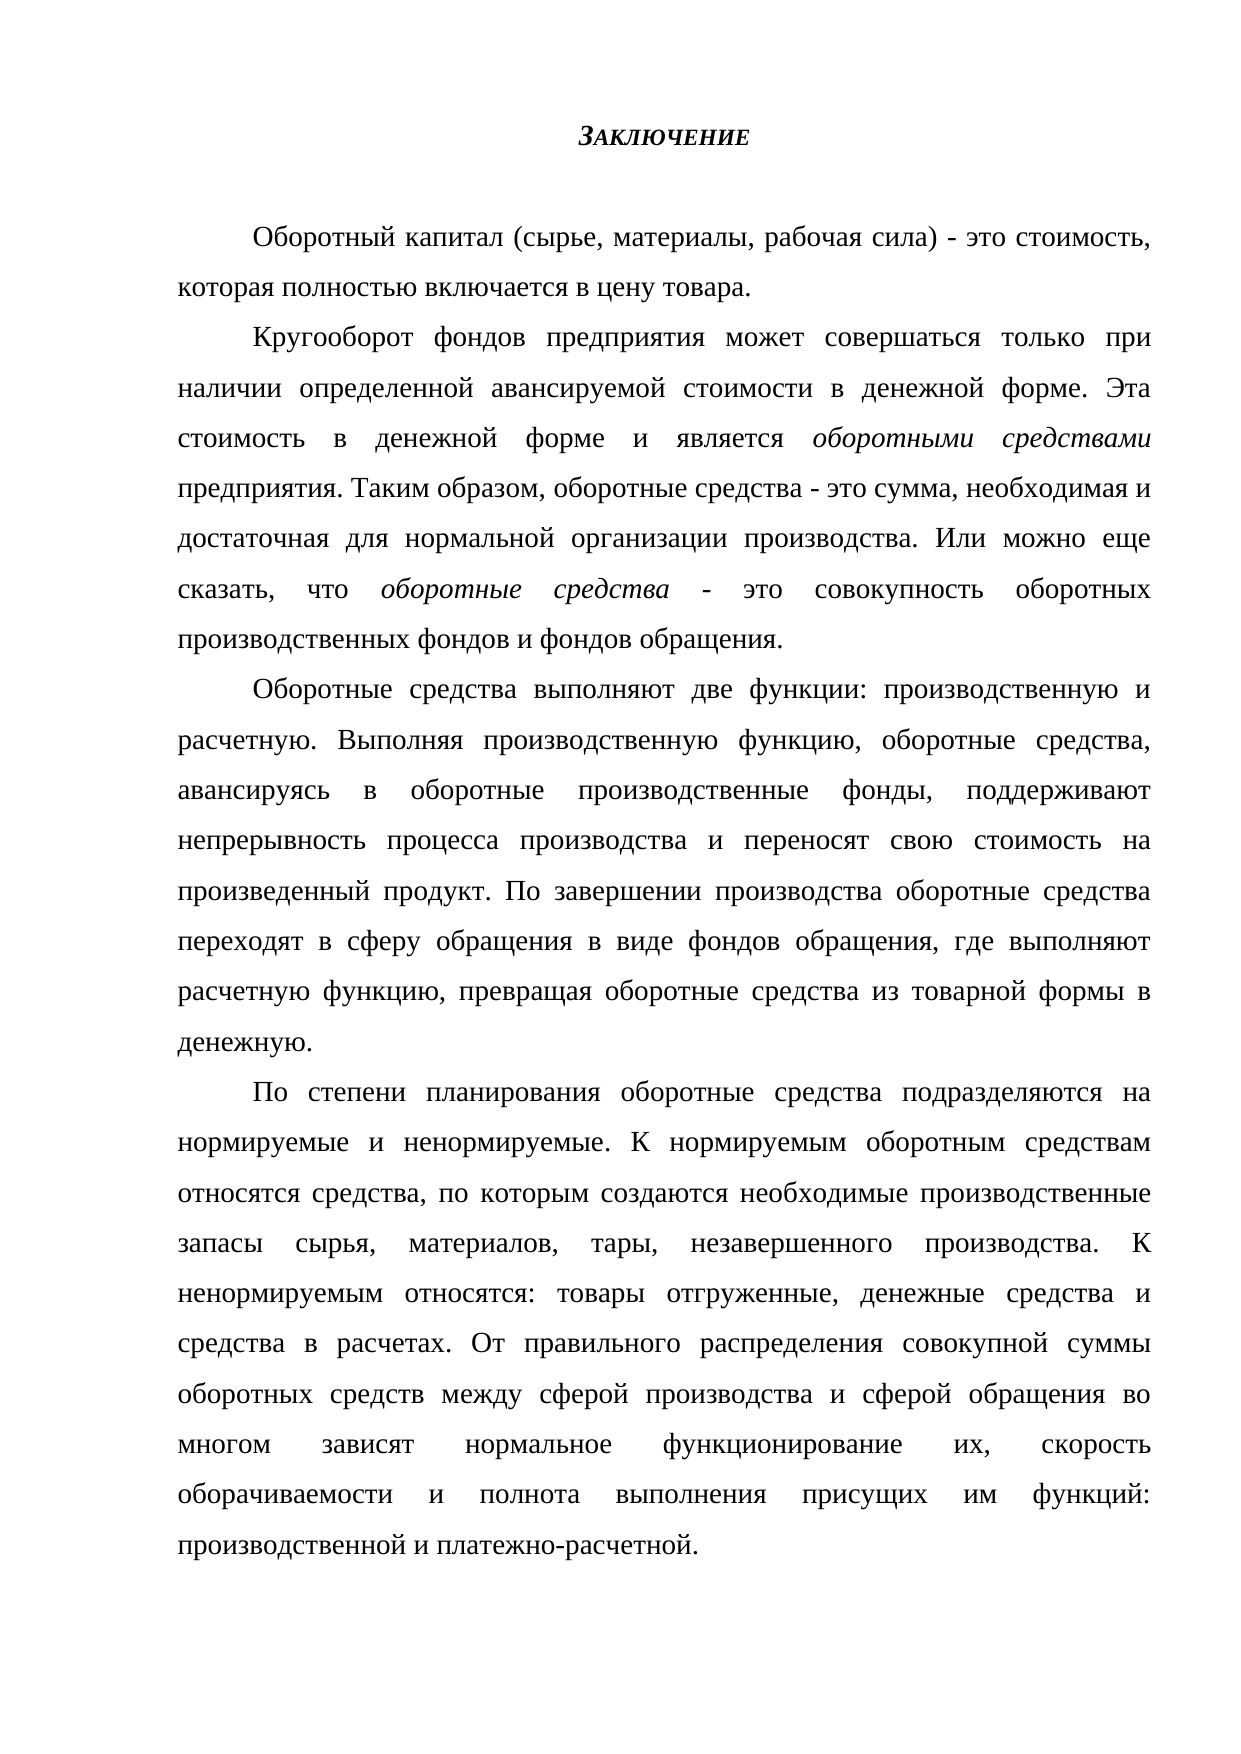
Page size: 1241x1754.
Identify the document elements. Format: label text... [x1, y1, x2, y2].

text Кругооборот фондов предприятия может совершаться только при наличии определенной авансируемой стоимости в денежной форме. Эта стоимость в денежной форме и является оборотными средствами предприятия. Таким образом, оборотные средства - это сумма, необходимая и достаточная для нормальной организации производства. Или можно еще сказать, что оборотные средства - это совокупность оборотных производственных фондов и фондов обращения. [177, 319, 1152, 655]
text Оборотные средства выполняют две функции: производственную и расчетную. Выполняя производственную функцию, оборотные средства, авансируясь в оборотные производственные фонды, поддерживают непрерывность процесса производства и переносят свою стоимость на произведенный продукт. По завершении производства оборотные средства переходят в сферу обращения в виде фондов обращения, где выполняют расчетную функцию, превращая оборотные средства из товарной формы в денежную. [177, 672, 1152, 1057]
text По степени планирования оборотные средства подразделяются на нормируемые и ненормируемые. К нормируемым оборотным средствам относятся средства, по которым создаются необходимые производственные запасы сырья, материалов, тары, незавершенного производства. К ненормируемым относятся: товары отгруженные, денежные средства и средства в расчетах. От правильного распределения совокупной суммы оборотных средств между сферой производства и сферой обращения во многом зависят нормальное функционирование их, скорость оборачиваемости и полнота выполнения присущих им функций: производственной и платежно-расчетной. [177, 1074, 1152, 1560]
subtitle Заключение [177, 118, 1152, 152]
text Оборотный капитал (сырье, материалы, рабочая сила) - это стоимость, которая полностью включается в цену товара. [177, 219, 1152, 303]
